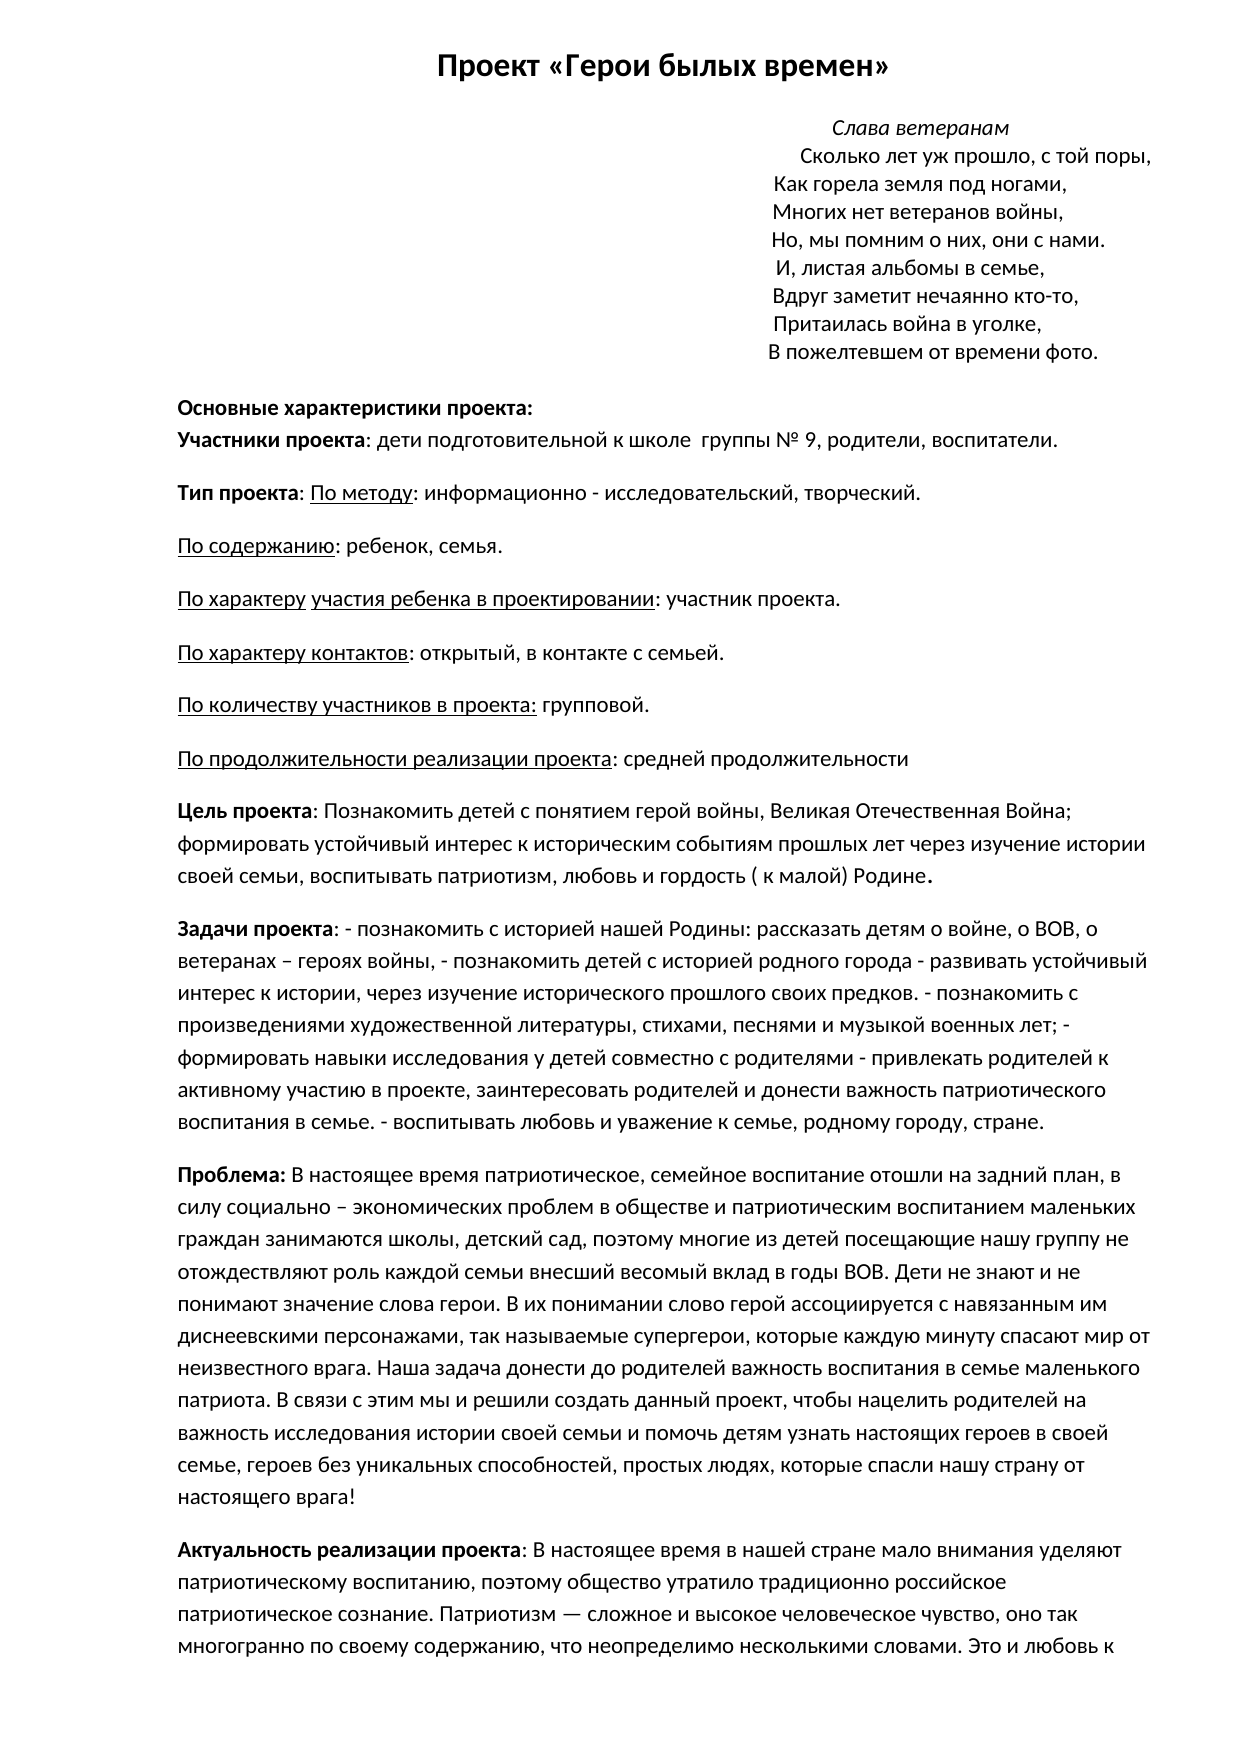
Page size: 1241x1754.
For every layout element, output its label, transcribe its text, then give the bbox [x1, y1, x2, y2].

text Многих нет ветеранов войны, [177, 197, 1152, 225]
text Как горела земля под ногами, [177, 169, 1152, 197]
text По количеству участников в проекта: групповой. [177, 691, 1152, 719]
text Цель проекта: Познакомить детей с понятием герой войны, Великая Отечественная Война; формировать устойчивый интерес к историческим событиям прошлых лет через изучение истории своей семьи, воспитывать патриотизм, любовь и гордость ( к малой) Родине. [177, 797, 1152, 889]
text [177, 1535, 1152, 1660]
text По характеру контактов: открытый, в контакте с семьей. [177, 638, 1152, 666]
text В пожелтевшем от времени фото. [177, 337, 1152, 365]
text Сколько лет уж прошло, с той поры, [177, 141, 1152, 169]
text Слава ветеранам [177, 113, 1152, 141]
text Но, мы помним о них, они с нами. [177, 225, 1152, 253]
text Тип проекта: По методу: информационно - исследовательский, творческий. [177, 478, 1152, 507]
text Основные характеристики проекта: [177, 393, 1152, 421]
text Проект «Герои былых времен» [177, 44, 1152, 85]
text Вдруг заметит нечаянно кто-то, [177, 281, 1152, 309]
text Участники проекта: дети подготовительной к школе группы № 9, родители, воспитатели. [177, 426, 1152, 453]
text По содержанию: ребенок, семья. [177, 532, 1152, 559]
text По характеру участия ребенка в проектировании: участник проекта. [177, 584, 1152, 613]
text Проблема: В настоящее время патриотическое, семейное воспитание отошли на задний план, в силу социально – экономических проблем в обществе и патриотическим воспитанием маленьких граждан занимаются школы, детский сад, поэтому многие из детей посещающие нашу группу не отождествляют роль каждой семьи внесший весомый вклад в годы ВОВ. Дети не знают и не понимают значение слова герои. В их понимании слово герой ассоциируется с навязанным им диснеевскими персонажами, так называемые супергерои, которые каждую минуту спасают мир от неизвестного врага. Наша задача донести до родителей важность воспитания в семье маленького патриота. В связи с этим мы и решили создать данный проект, чтобы нацелить родителей на важность исследования истории своей семьи и помочь детям узнать настоящих героев в своей семье, героев без уникальных способностей, простых людях, которые спасли нашу страну от настоящего врага! [177, 1160, 1152, 1510]
text По продолжительности реализации проекта: средней продолжительности [177, 744, 1152, 772]
text Притаилась война в уголке, [177, 309, 1152, 337]
text И, листая альбомы в семье, [177, 253, 1152, 281]
text Задачи проекта: - познакомить с историей нашей Родины: рассказать детям о войне, о ВОВ, о ветеранах – героях войны, - познакомить детей с историей родного города - развивать устойчивый интерес к истории, через изучение исторического прошлого своих предков. - познакомить с произведениями художественной литературы, стихами, песнями и музыкой военных лет; - формировать навыки исследования у детей совместно с родителями - привлекать родителей к активному участию в проекте, заинтересовать родителей и донести важность патриотического воспитания в семье. - воспитывать любовь и уважение к семье, родному городу, стране. [177, 914, 1152, 1135]
